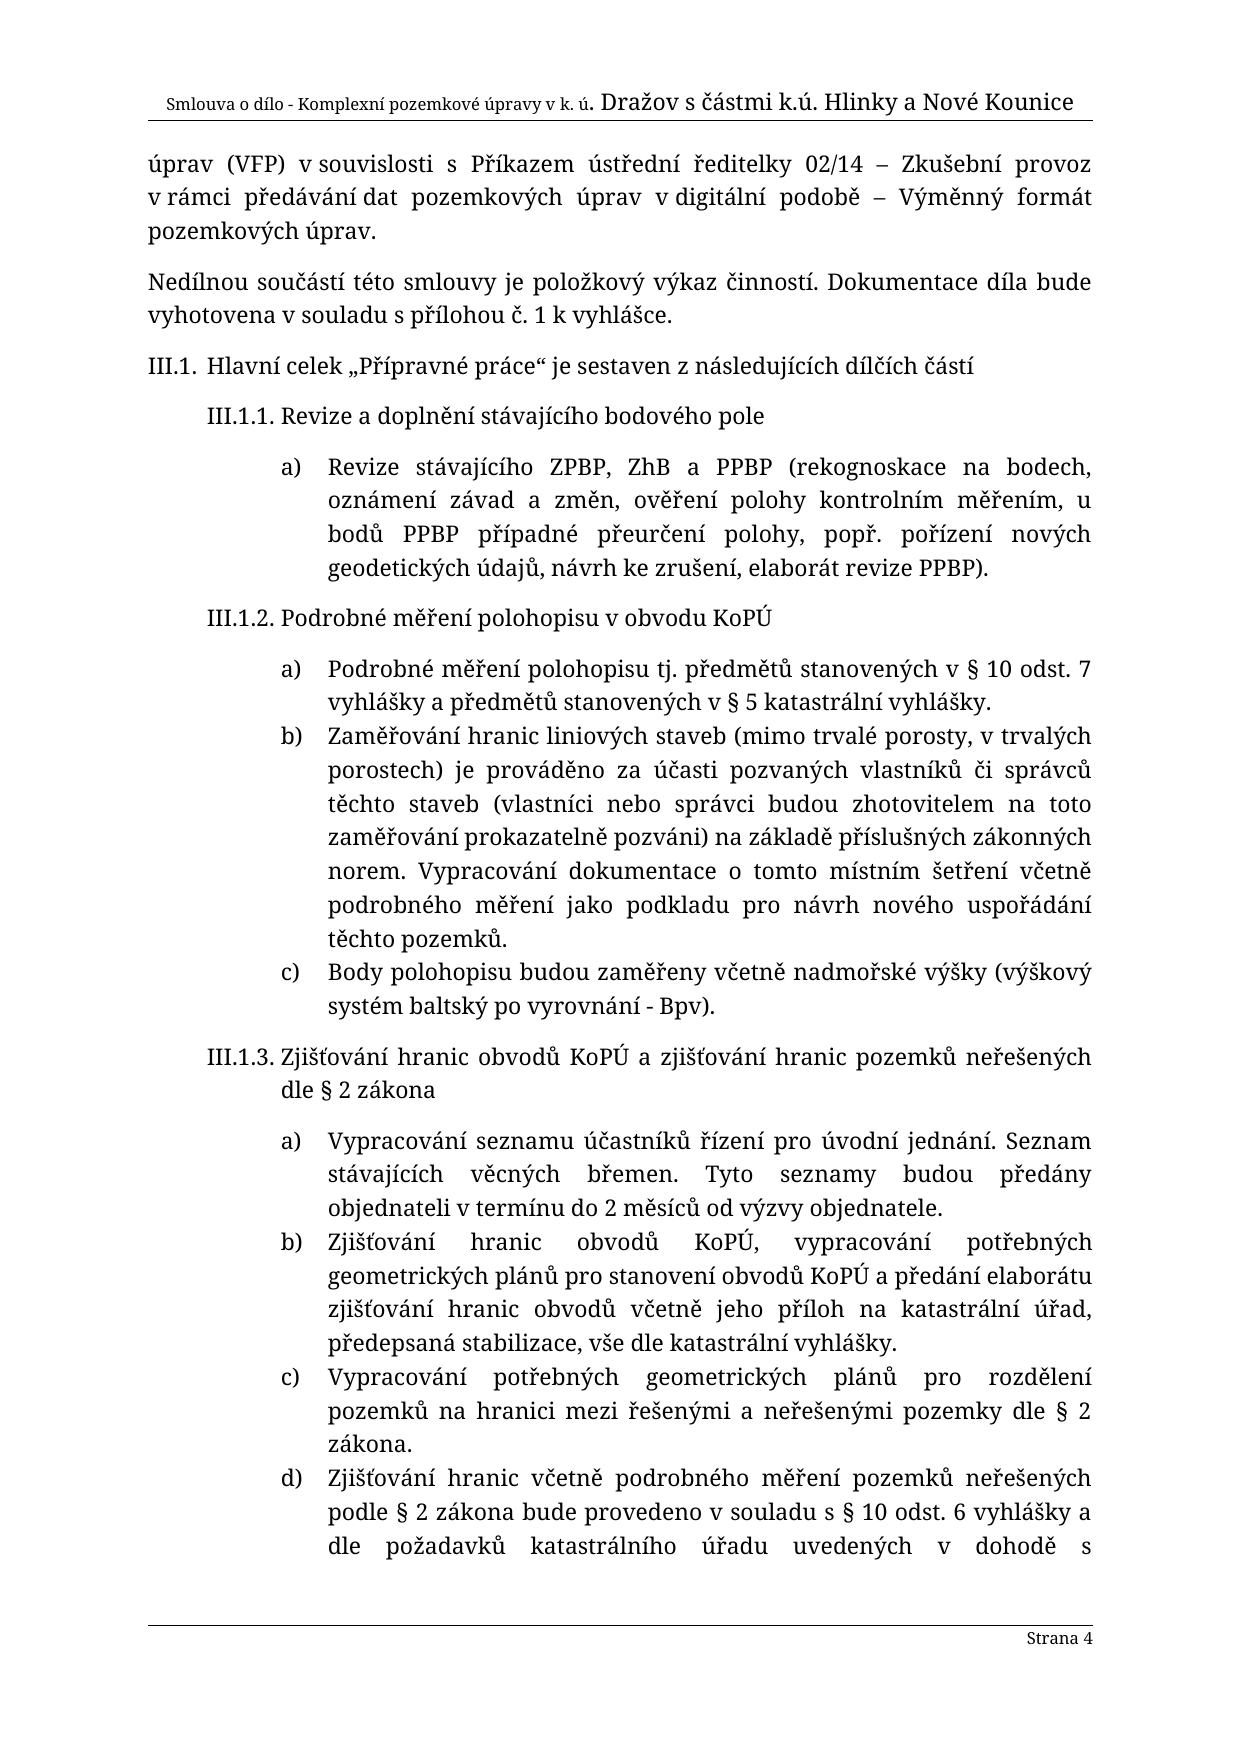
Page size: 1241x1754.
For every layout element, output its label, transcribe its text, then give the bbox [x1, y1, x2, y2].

text Revize a doplnění stávajícího bodového pole [207, 400, 1093, 431]
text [281, 1462, 1093, 1561]
text Podrobné měření polohopisu v obvodu KoPÚ [207, 602, 1093, 633]
text Body polohopisu budou zaměřeny včetně nadmořské výšky (výškový systém baltský po vyrovnání - Bpv). [281, 956, 1093, 1021]
text Zjišťování hranic obvodů KoPÚ a zjišťování hranic pozemků neřešených dle § 2 zákona [207, 1041, 1093, 1106]
text Nedílnou součástí této smlouvy je položkový výkaz činností. Dokumentace díla bude vyhotovena v souladu s přílohou č. 1 k vyhlášce. [148, 266, 1093, 331]
text Vypracování potřebných geometrických plánů pro rozdělení pozemků na hranici mezi řešenými a neřešenými pozemky dle § 2 zákona. [281, 1361, 1093, 1460]
text Zjišťování hranic obvodů KoPÚ, vypracování potřebných geometrických plánů pro stanovení obvodů KoPÚ a předání elaborátu zjišťování hranic obvodů včetně jeho příloh na katastrální úřad, předepsaná stabilizace, vše dle katastrální vyhlášky. [281, 1226, 1093, 1358]
text Vypracování seznamu účastníků řízení pro úvodní jednání. Seznam stávajících věcných břemen. Tyto seznamy budou předány objednateli v termínu do 2 měsíců od výzvy objednatele. [281, 1125, 1093, 1223]
text Podrobné měření polohopisu tj. předmětů stanovených v § 10 odst. 7 vyhlášky a předmětů stanovených v § 5 katastrální vyhlášky. [281, 653, 1093, 718]
text Revize stávajícího ZPBP, ZhB a PPBP (rekognoskace na bodech, oznámení závad a změn, ověření polohy kontrolním měřením, u bodů PPBP případné přeurčení polohy, popř. pořízení nových geodetických údajů, návrh ke zrušení, elaborát revize PPBP). [281, 451, 1093, 583]
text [148, 148, 1093, 246]
list Hlavní celek „Přípravné práce“ je sestaven z následujících dílčích částí [148, 350, 1093, 381]
text Zaměřování hranic liniových staveb (mimo trvalé porosty, v trvalých porostech) je prováděno za účasti pozvaných vlastníků či správců těchto staveb (vlastníci nebo správci budou zhotovitelem na toto zaměřování prokazatelně pozváni) na základě příslušných zákonných norem. Vypracování dokumentace o tomto místním šetření včetně podrobného měření jako podkladu pro návrh nového uspořádání těchto pozemků. [281, 720, 1093, 954]
